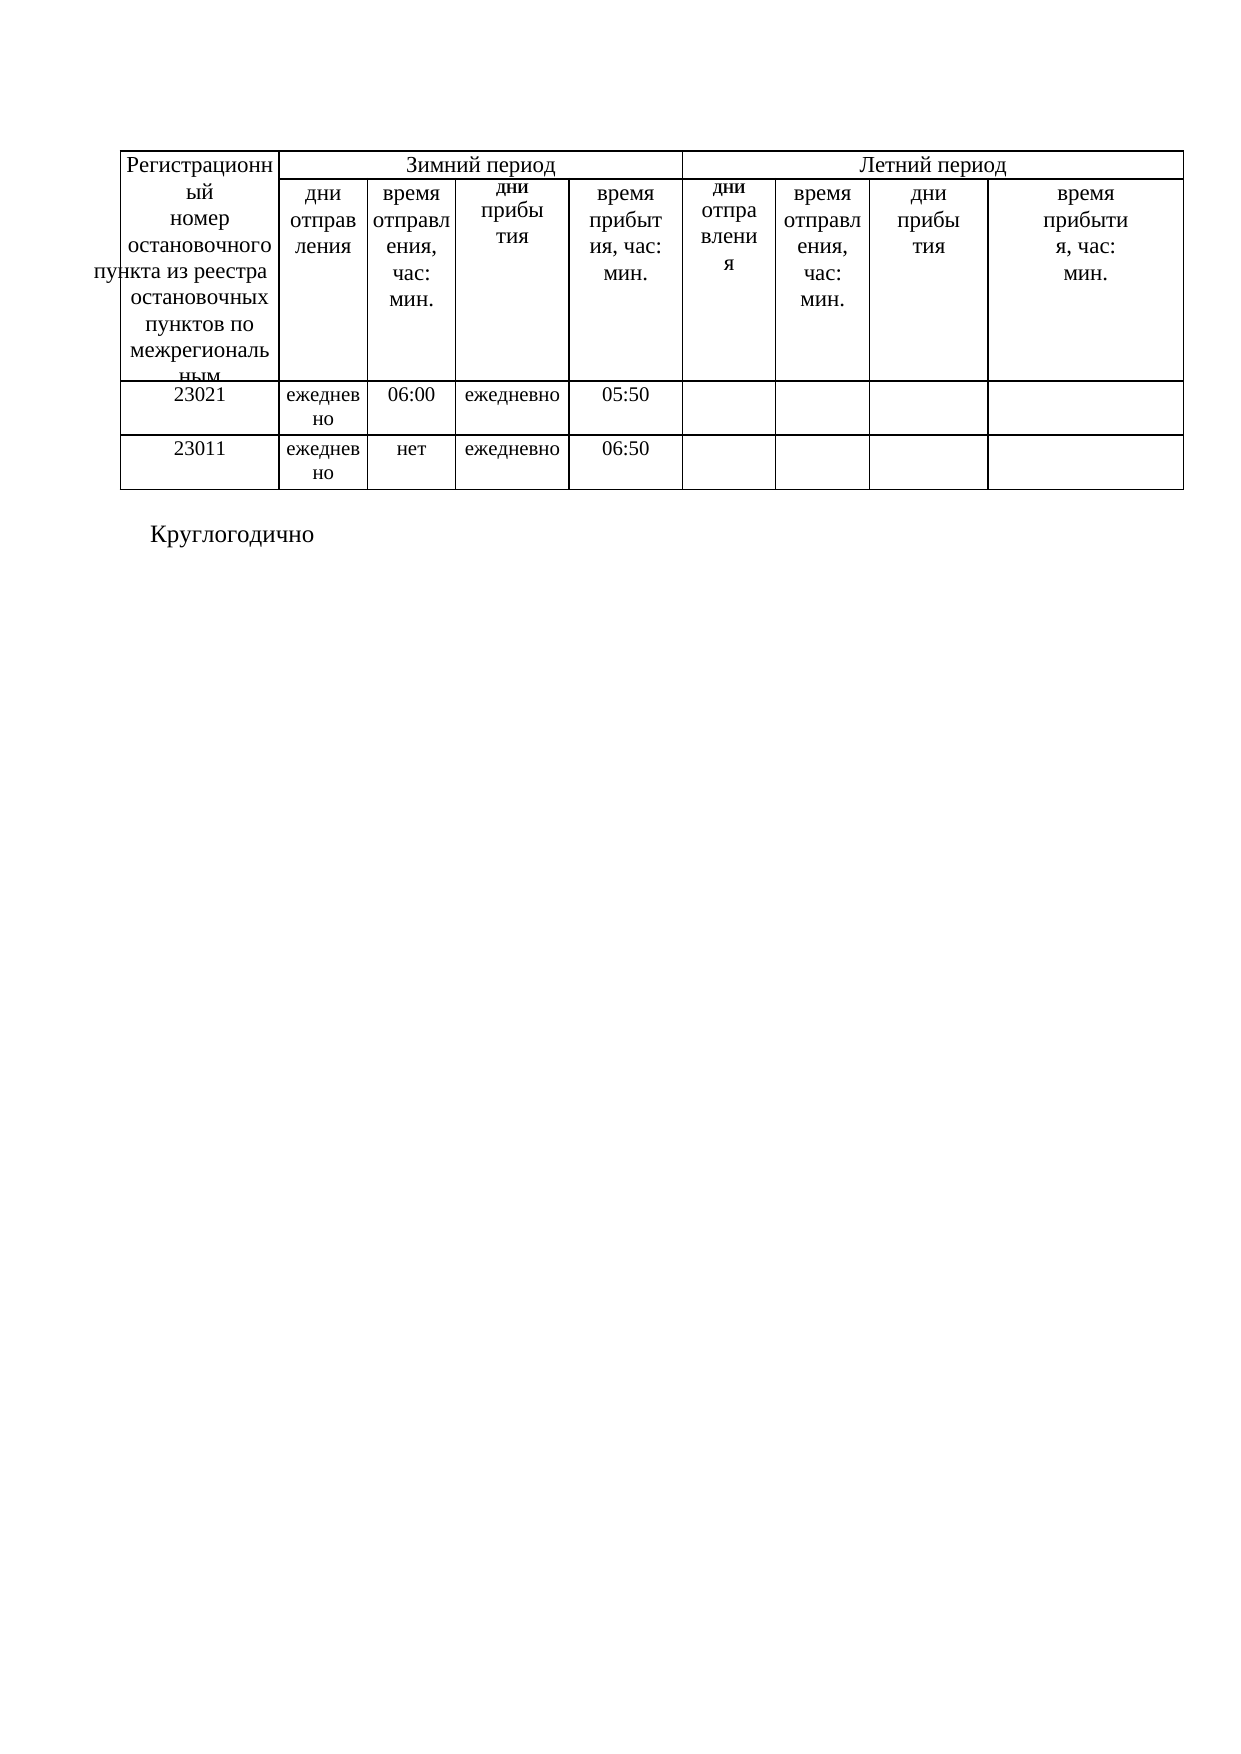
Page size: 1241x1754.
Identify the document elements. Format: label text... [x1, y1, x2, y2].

table_cell ежедневно [280, 436, 367, 489]
table_cell время отправл ения, час: мин. [776, 180, 869, 380]
table_cell ежедневно [280, 382, 367, 434]
table_cell [870, 382, 987, 434]
table_header Регистрационный номер остановочного пункта из реестра остановочных пунктов по межрегиональным маршрутам регулярных перевозок [121, 152, 278, 380]
table_cell нет [368, 436, 455, 489]
table_cell время прибыти я, час: мин. [989, 180, 1183, 380]
table_cell [776, 436, 869, 489]
table_cell время отправл ения, час: мин. [368, 180, 455, 380]
table_cell 23021 [121, 382, 278, 434]
text Круглогодично [150, 519, 1090, 548]
table_cell [683, 382, 775, 434]
table_header Летний период [683, 152, 1183, 178]
table_cell [870, 436, 987, 489]
table_cell ДНИ отпра влени я [683, 180, 775, 380]
table_cell [989, 382, 1183, 434]
table_cell дни прибы тия [870, 180, 987, 380]
table_cell ДНИ прибы тия [456, 180, 568, 380]
table_cell [776, 382, 869, 434]
table_cell 23011 [121, 436, 278, 489]
table_cell время прибыт ия, час: мин. [570, 180, 682, 380]
table_cell [683, 436, 775, 489]
table_cell дни отправ ления [280, 180, 367, 380]
table_cell [989, 436, 1183, 489]
table_cell ежедневно [456, 382, 568, 434]
table_header Зимний период [280, 152, 682, 178]
table_cell 06:50 [570, 436, 682, 489]
table_cell 06:00 [368, 382, 455, 434]
table_cell ежедневно [456, 436, 568, 489]
table_cell 05:50 [570, 382, 682, 434]
